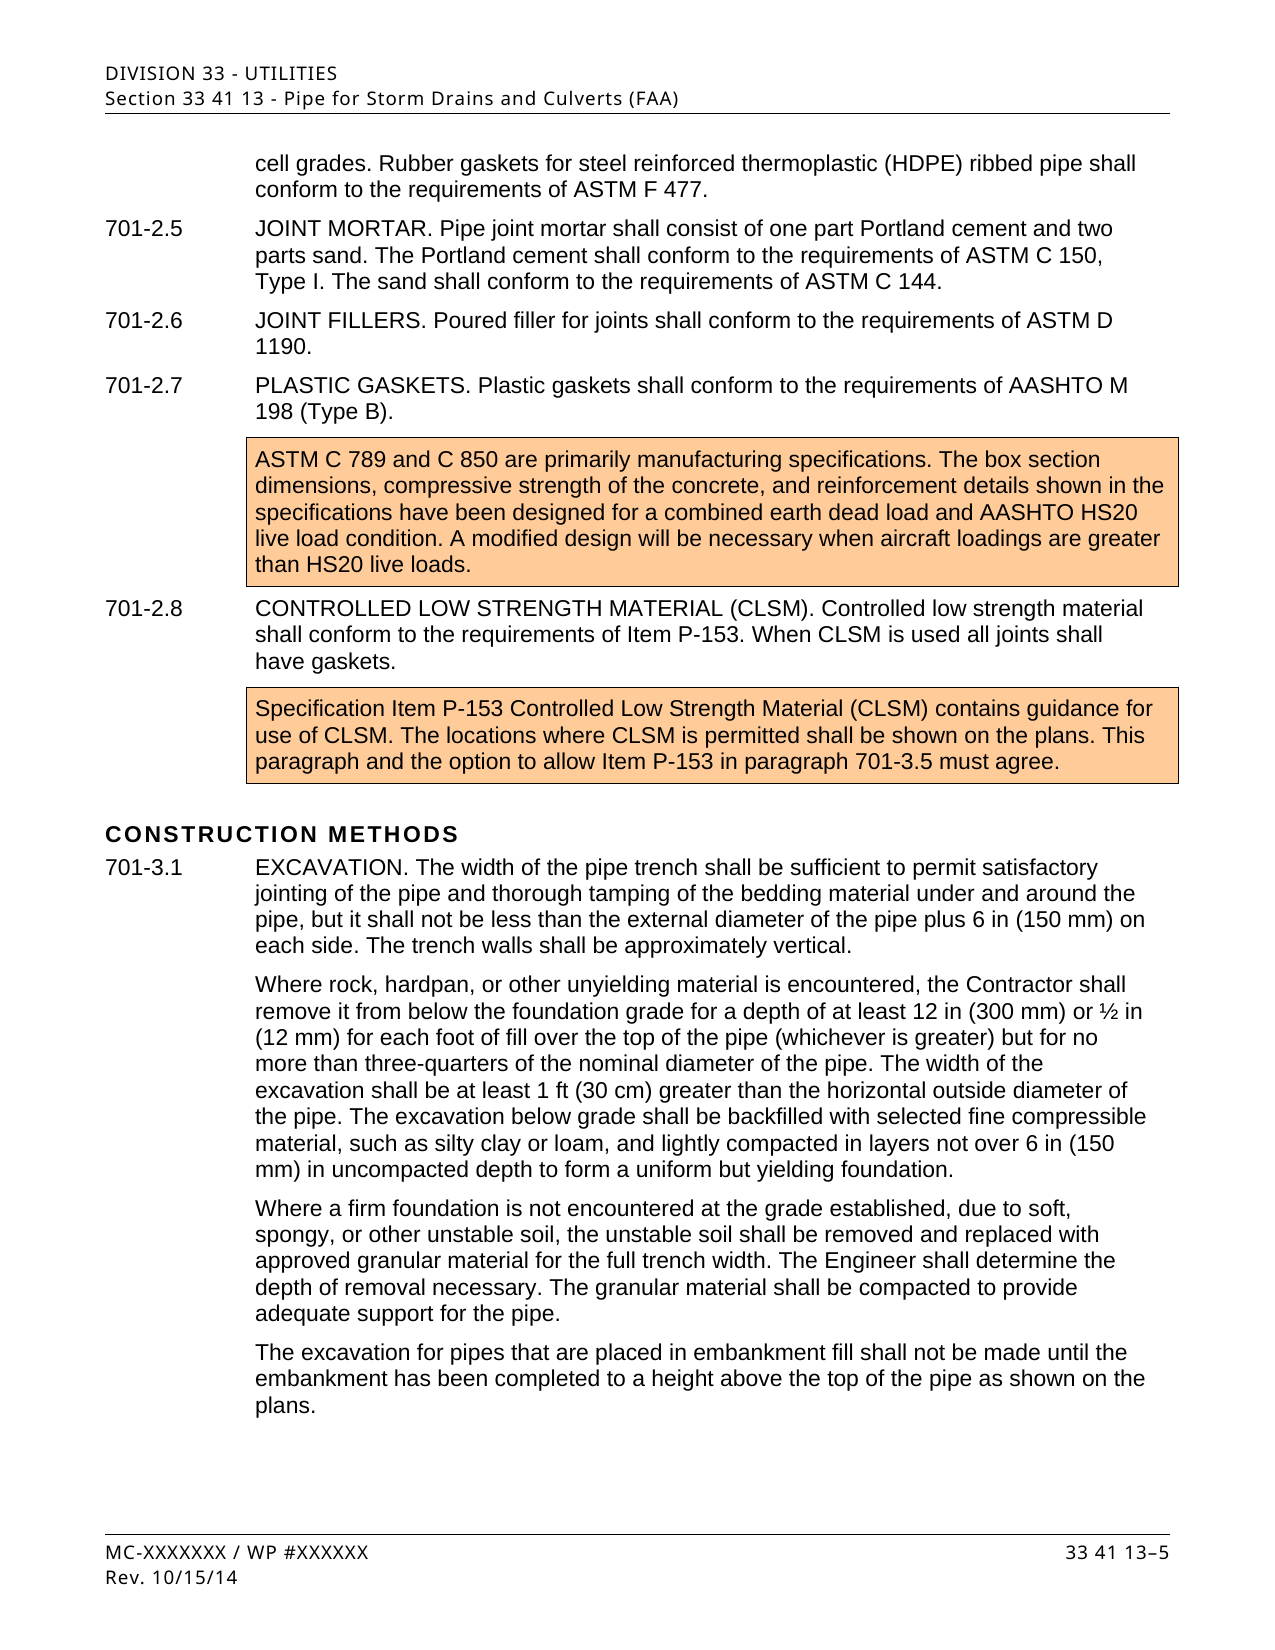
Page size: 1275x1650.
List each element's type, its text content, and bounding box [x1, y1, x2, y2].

text 701-2.7 PLASTIC GASKETS. Plastic gaskets shall conform to the requirements of AASHTO M 198 (Type B). [105, 372, 1155, 425]
text ASTM C 789 and C 850 are primarily manufacturing specifications. The box section dimensions, compressive strength of the concrete, and reinforcement details shown in the specifications have been designed for a combined earth dead load and AASHTO HS20 live load condition. A modified design will be necessary when aircraft loadings are greater than HS20 live loads. [247, 438, 1178, 586]
text Specification Item P-153 Controlled Low Strength Material (CLSM) contains guidance for use of CLSM. The locations where CLSM is permitted shall be shown on the plans. This paragraph and the option to allow Item P-153 in paragraph 701-3.5 must agree. [247, 688, 1178, 783]
text The excavation for pipes that are placed in embankment fill shall not be made until the embankment has been completed to a height above the top of the pipe as shown on the plans. [255, 1339, 1155, 1418]
text Where rock, hardpan, or other unyielding material is encountered, the Contractor shall remove it from below the foundation grade for a depth of at least 12 in (300 mm) or ½ in (12 mm) for each foot of fill over the top of the pipe (whichever is greater) but for no more than three-quarters of the nominal diameter of the pipe. The width of the excavation shall be at least 1 ft (30 cm) greater than the horizontal outside diameter of the pipe. The excavation below grade shall be backfilled with selected fine compressible material, such as silty clay or loam, and lightly compacted in layers not over 6 in (150 mm) in uncompacted depth to form a uniform but yielding foundation. [255, 971, 1155, 1182]
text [105, 150, 1155, 203]
text Where a firm foundation is not encountered at the grade established, due to soft, spongy, or other unstable soil, the unstable soil shall be removed and replaced with approved granular material for the full trench width. The Engineer shall determine the depth of removal necessary. The granular material shall be compacted to provide adequate support for the pipe. [255, 1195, 1155, 1326]
text 701-2.8 CONTROLLED LOW STRENGTH MATERIAL (CLSM). Controlled low strength material shall conform to the requirements of Item P-153. When CLSM is used all joints shall have gaskets. [105, 595, 1155, 674]
text 701-3.1 EXCAVATION. The width of the pipe trench shall be sufficient to permit satisfactory jointing of the pipe and thorough tamping of the bedding material under and around the pipe, but it shall not be less than the external diameter of the pipe plus 6 in (150 mm) on each side. The trench walls shall be approximately vertical. [105, 853, 1155, 959]
subtitle CONSTRUCTION METHODS [105, 821, 1170, 847]
text 701-2.5 JOINT MORTAR. Pipe joint mortar shall consist of one part Portland cement and two parts sand. The Portland cement shall conform to the requirements of ASTM C 150, Type I. The sand shall conform to the requirements of ASTM C 144. [105, 215, 1155, 294]
text 701-2.6 JOINT FILLERS. Poured filler for joints shall conform to the requirements of ASTM D 1190. [105, 307, 1155, 359]
